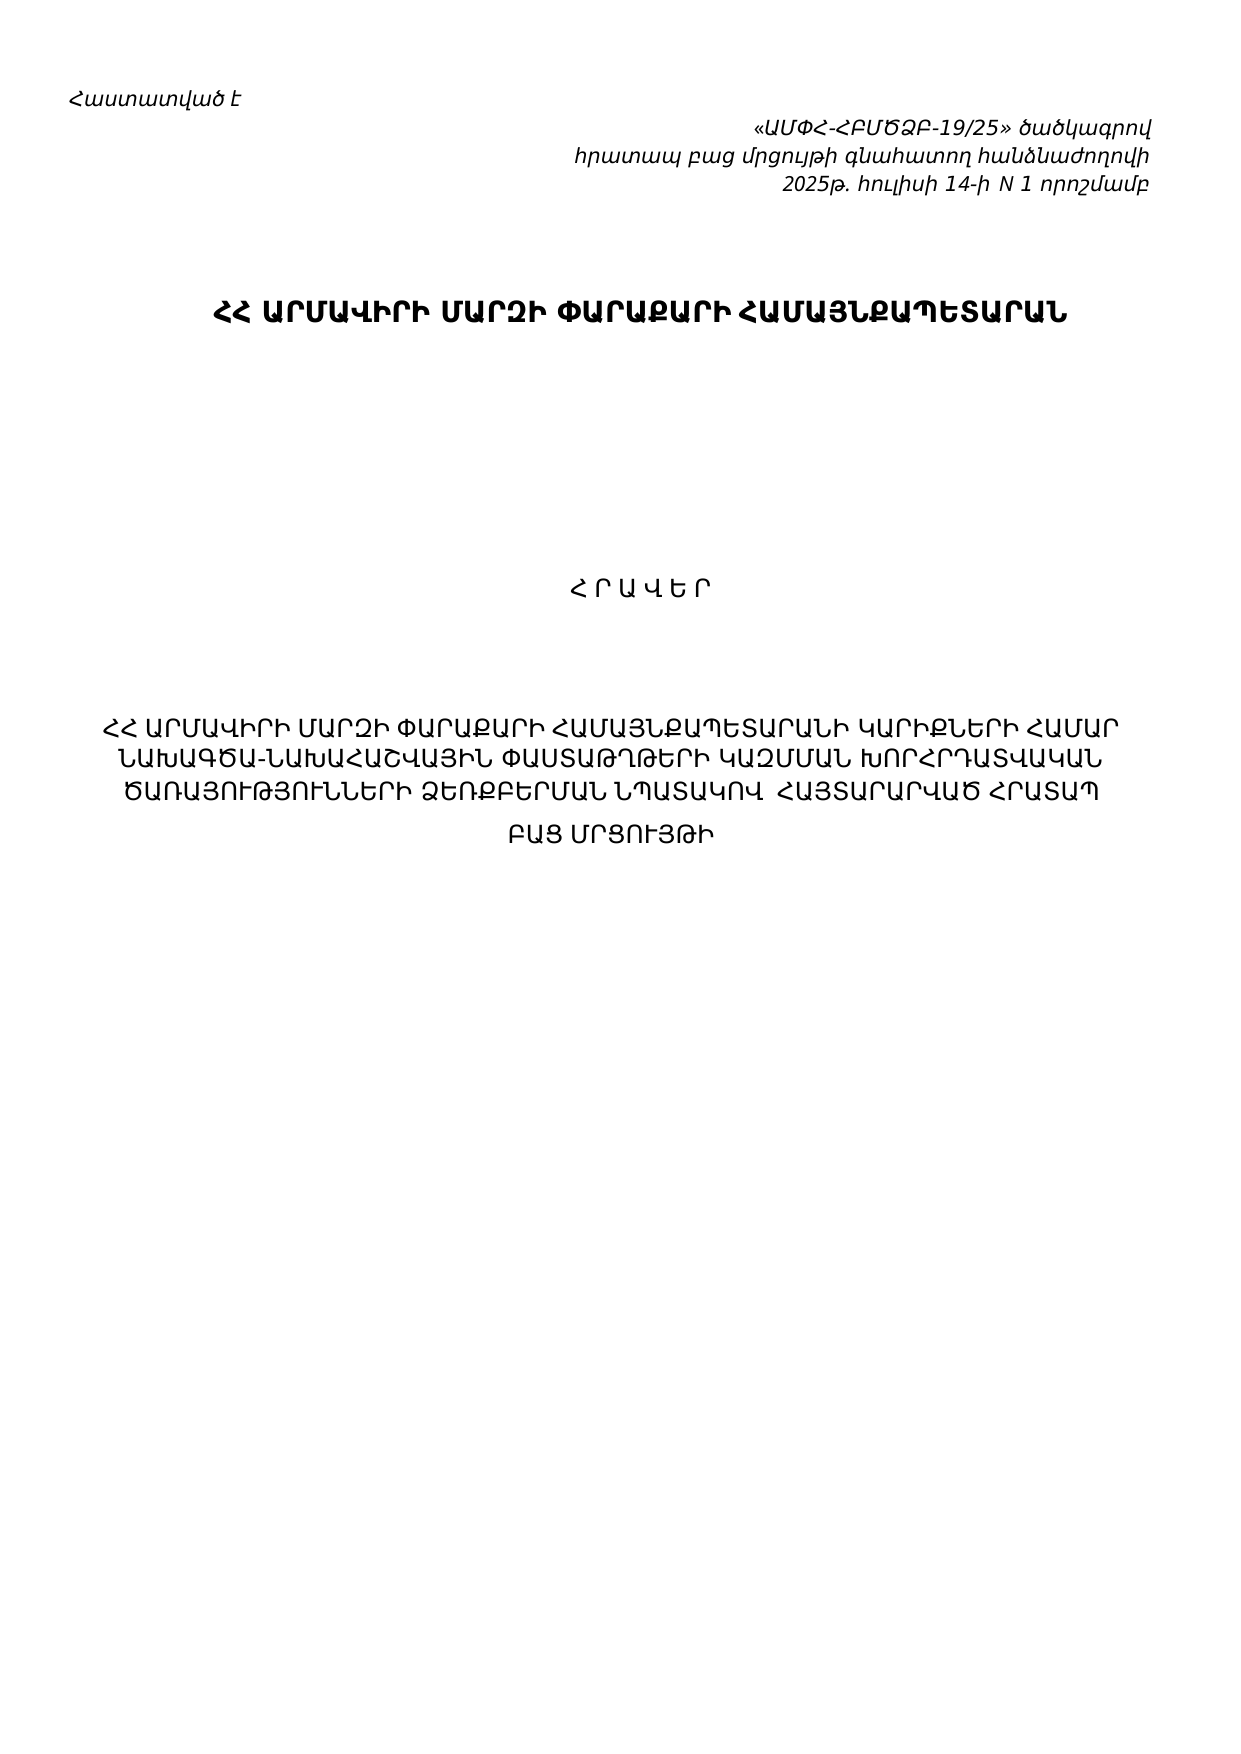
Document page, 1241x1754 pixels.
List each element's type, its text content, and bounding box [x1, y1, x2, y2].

text հրատապ բաց մրցույթի գնահատող հանձնաժողովի [69, 141, 1152, 169]
text Հ Ր Ա Վ Ե Ր [69, 571, 1152, 605]
text ՀՀ ԱՐՄԱՎԻՐԻ ՄԱՐԶԻ ՓԱՐԱՔԱՐԻ ՀԱՄԱՅՆՔԱՊԵՏԱՐԱՆ [69, 291, 1152, 331]
text 2025թ. հուլիսի 14-ի N 1 որոշմամբ [69, 169, 1152, 198]
text ԲԱՑ ՄՐՑՈՒՅԹԻ [69, 820, 1152, 849]
text ՀՀ ԱՐՄԱՎԻՐԻ ՄԱՐԶԻ ՓԱՐԱՔԱՐԻ ՀԱՄԱՅՆՔԱՊԵՏԱՐԱՆԻ ԿԱՐԻՔՆԵՐԻ ՀԱՄԱՐ ՆԱԽԱԳԾԱ-ՆԱԽԱՀԱՇՎԱՅԻՆ ՓԱՍՏԱԹՂԹԵՐԻ ԿԱԶՄՄԱՆ ԽՈՐՀՐԴԱՏՎԱԿԱՆ ԾԱՌԱՅՈՒԹՅՈՒՆՆԵՐԻ ՁԵՌՔԲԵՐՄԱՆ ՆՊԱՏԱԿՈՎ ՀԱՅՏԱՐԱՐՎԱԾ ՀՐԱՏԱՊ [69, 711, 1152, 808]
text Հաստատված է [69, 56, 1152, 113]
text «ԱՄՓՀ-ՀԲՄԾՁԲ-19/25» ծածկագրով [69, 113, 1152, 141]
